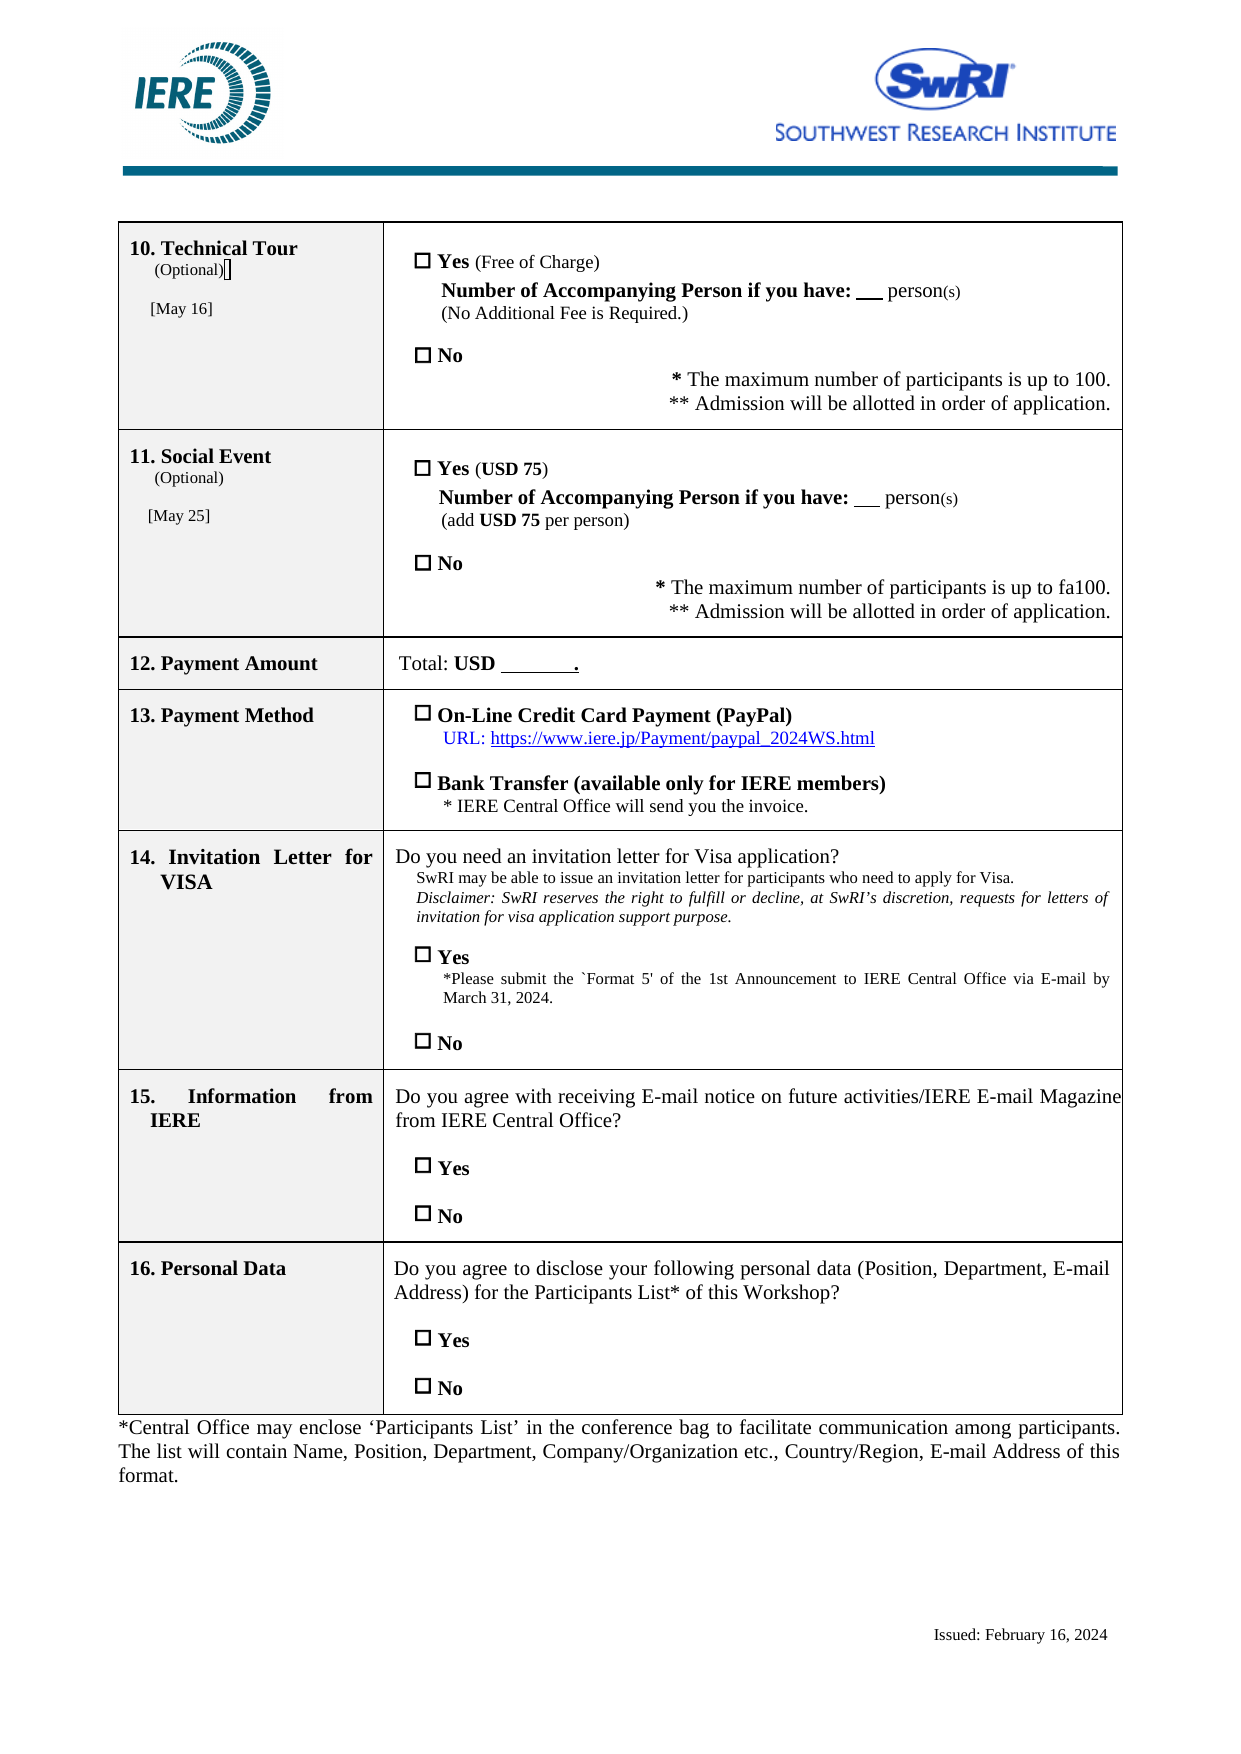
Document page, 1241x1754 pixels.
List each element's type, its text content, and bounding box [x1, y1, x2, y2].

table_cell Do you agree to disclose your following personal data (Position, Department, E-mail Address) for the Participants List* of this Workshop? Yes No [384, 1243, 1122, 1414]
table_cell 13. Payment Method [119, 690, 383, 829]
table_cell 15. Information from IERE [119, 1070, 383, 1241]
table_cell Do you agree with receiving E-mail notice on future activities/IERE E-mail Magazine from IERE Central Office? Yes No [384, 1070, 1122, 1241]
table_cell 12. Payment Amount [119, 638, 383, 689]
picture [120, 27, 285, 159]
table_cell 11. Social Event (Optional) [May 25] [119, 430, 383, 636]
table_cell Yes (USD 75) Number of Accompanying Person if you have: person(s) (add USD 75 per person) No * The maximum number of participants is up to fa100. ** Admission will be allotted in order of application. [384, 430, 1122, 636]
table_cell Do you need an invitation letter for Visa application? SwRI may be able to issue an invitation letter for participants who need to apply for Visa. Disclaimer: SwRI reserves the right to fulfill or decline, at SwRI’s discretion, requests for letters of invitation for visa application support purpose. Yes *Please submit the `Format 5' of the 1st Announcement to IERE Central Office via E-mail by March 31, 2024. No [384, 831, 1122, 1069]
table_cell 10. Technical Tour (Optional) [May 16] [119, 223, 383, 429]
picture [776, 48, 1116, 141]
table_cell Yes (Free of Charge) Number of Accompanying Person if you have: person(s) (No Additional Fee is Required.) No * The maximum number of participants is up to 100. ** Admission will be allotted in order of application. [384, 223, 1122, 429]
table_cell On-Line Credit Card Payment (PayPal) URL: https://www.iere.jp/Payment/paypal_2024WS.html Bank Transfer (available only for IERE members) * IERE Central Office will send you the invoice. [384, 690, 1122, 829]
table_cell 16. Personal Data [119, 1243, 383, 1414]
table_cell 14. Invitation Letter for VISA [119, 831, 383, 1069]
text *Central Office may enclose ‘Participants List’ in the conference bag to facilitate communication among participants. The list will contain Name, Position, Department, Company/Organization etc., Country/Region, E-mail Address of this format. [118, 1415, 1122, 1487]
table_cell Total: USD . [384, 638, 1122, 689]
